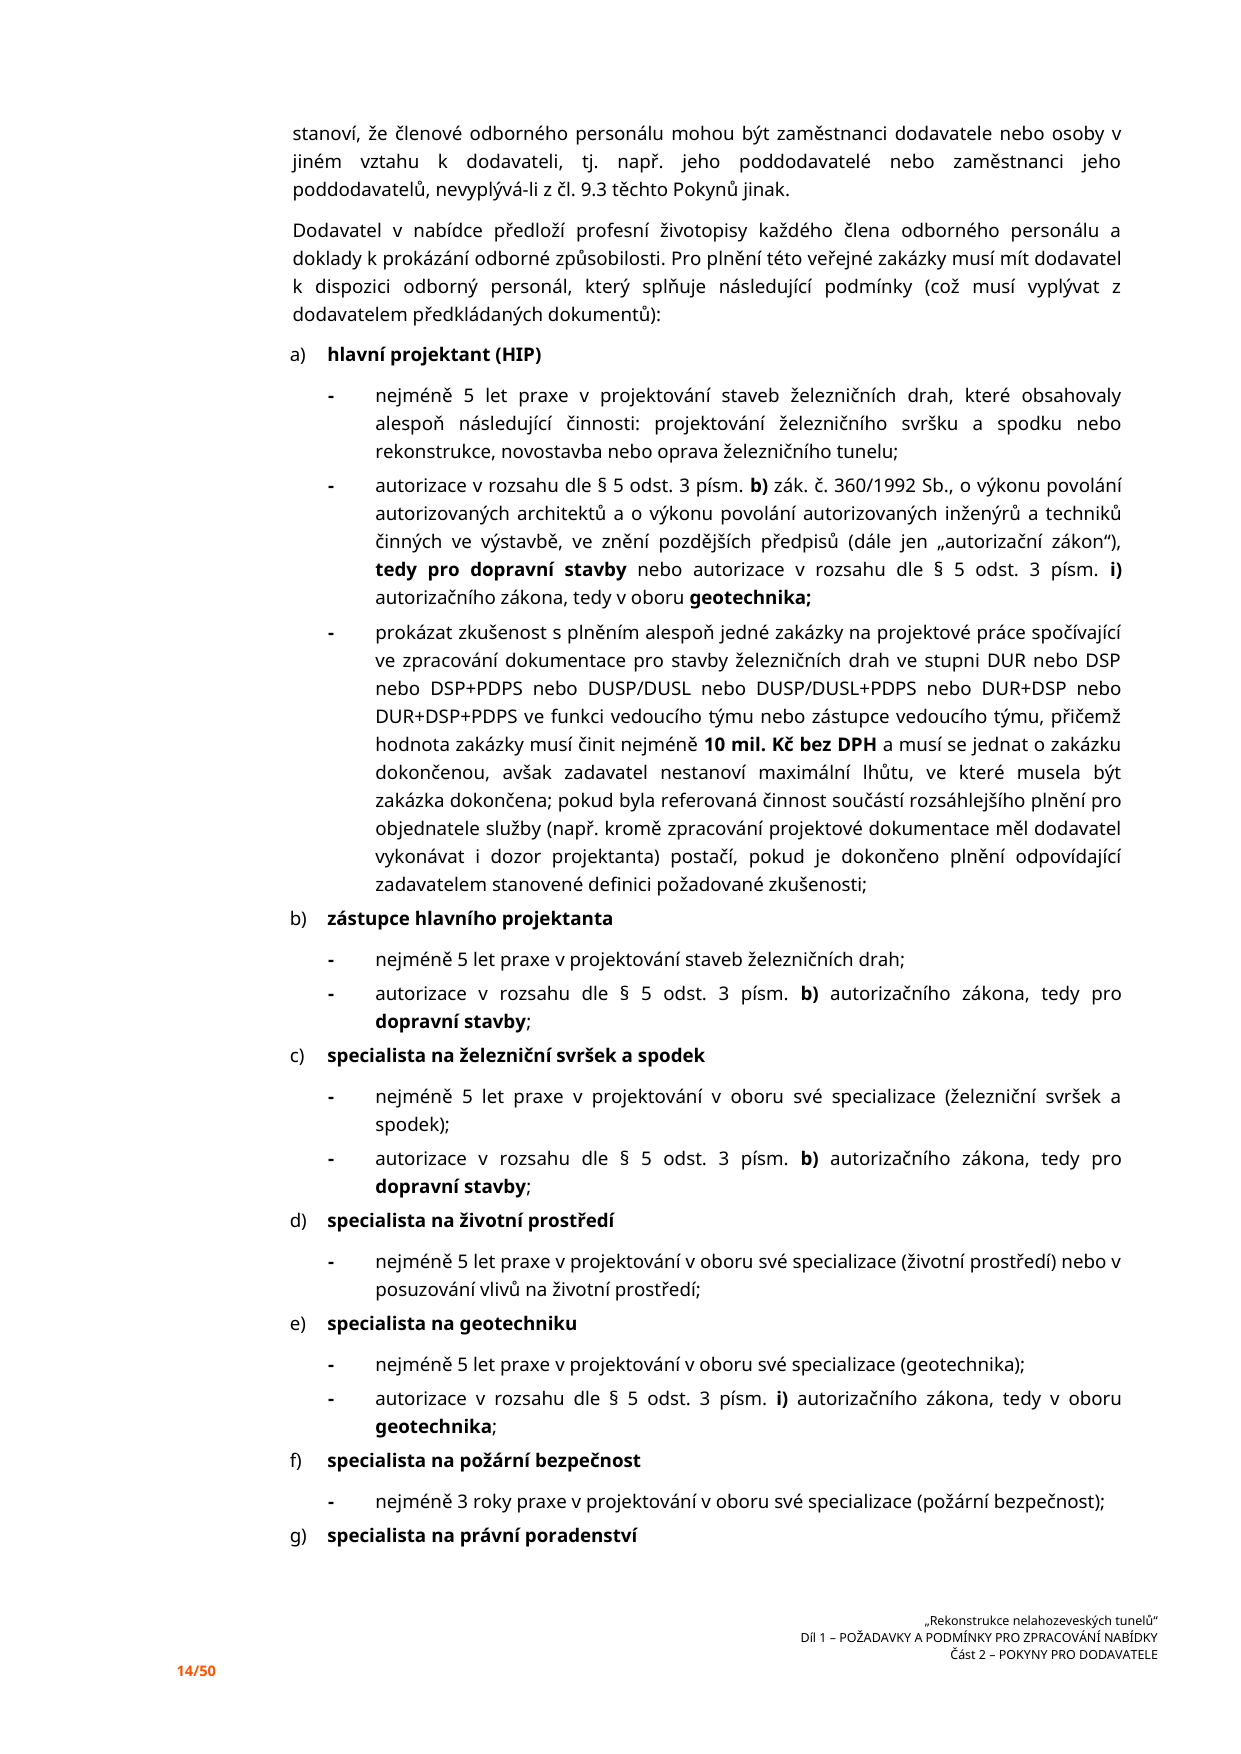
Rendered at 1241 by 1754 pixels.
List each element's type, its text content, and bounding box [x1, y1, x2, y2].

text nejméně 3 roky praxe v projektování v oboru své specializace (požární bezpečnost); [328, 1488, 1122, 1513]
text prokázat zkušenost s plněním alespoň jedné zakázky na projektové práce spočívající ve zpracování dokumentace pro stavby železničních drah ve stupni DUR nebo DSP nebo DSP+PDPS nebo DUSP/DUSL nebo DUSP/DUSL+PDPS nebo DUR+DSP nebo DUR+DSP+PDPS ve funkci vedoucího týmu nebo zástupce vedoucího týmu, přičemž hodnota zakázky musí činit nejméně 10 mil. Kč bez DPH a musí se jednat o zakázku dokončenou, avšak zadavatel nestanoví maximální lhůtu, ve které musela být zakázka dokončena; pokud byla referovaná činnost součástí rozsáhlejšího plnění pro objednatele služby (např. kromě zpracování projektové dokumentace měl dodavatel vykonávat i dozor projektanta) postačí, pokud je dokončeno plnění odpovídající zadavatelem stanovené definici požadované zkušenosti; [328, 619, 1122, 897]
list specialista na právní poradenství [289, 1522, 1122, 1548]
list specialista na požární bezpečnost [289, 1447, 1122, 1473]
list zástupce hlavního projektanta [289, 905, 1122, 931]
text nejméně 5 let praxe v projektování staveb železničních drah; [328, 946, 1122, 971]
text nejméně 5 let praxe v projektování v oboru své specializace (životní prostředí) nebo v posuzování vlivů na životní prostředí; [328, 1248, 1122, 1302]
text autorizace v rozsahu dle § 5 odst. 3 písm. b) zák. č. 360/1992 Sb., o výkonu povolání autorizovaných architektů a o výkonu povolání autorizovaných inženýrů a techniků činných ve výstavbě, ve znění pozdějších předpisů (dále jen „autorizační zákon“), tedy pro dopravní stavby nebo autorizace v rozsahu dle § 5 odst. 3 písm. i) autorizačního zákona, tedy v oboru geotechnika; [328, 473, 1122, 610]
text autorizace v rozsahu dle § 5 odst. 3 písm. b) autorizačního zákona, tedy pro dopravní stavby; [328, 980, 1122, 1034]
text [292, 121, 1122, 202]
text nejméně 5 let praxe v projektování staveb železničních drah, které obsahovaly alespoň následující činnosti: projektování železničního svršku a spodku nebo rekonstrukce, novostavba nebo oprava železničního tunelu; [328, 382, 1122, 464]
text nejméně 5 let praxe v projektování v oboru své specializace (geotechnika); [328, 1351, 1122, 1376]
list specialista na geotechniku [289, 1310, 1122, 1336]
list specialista na životní prostředí [289, 1208, 1122, 1233]
text nejméně 5 let praxe v projektování v oboru své specializace (železniční svršek a spodek); [328, 1083, 1122, 1137]
text Dodavatel v nabídce předloží profesní životopisy každého člena odborného personálu a doklady k prokázání odborné způsobilosti. Pro plnění této veřejné zakázky musí mít dodavatel k dispozici odborný personál, který splňuje následující podmínky (což musí vyplývat z dodavatelem předkládaných dokumentů): [292, 217, 1122, 327]
text autorizace v rozsahu dle § 5 odst. 3 písm. i) autorizačního zákona, tedy v oboru geotechnika; [328, 1385, 1122, 1439]
list specialista na železniční svršek a spodek [289, 1042, 1122, 1068]
list hlavní projektant (HIP) [289, 342, 1122, 367]
text autorizace v rozsahu dle § 5 odst. 3 písm. b) autorizačního zákona, tedy pro dopravní stavby; [328, 1145, 1122, 1199]
